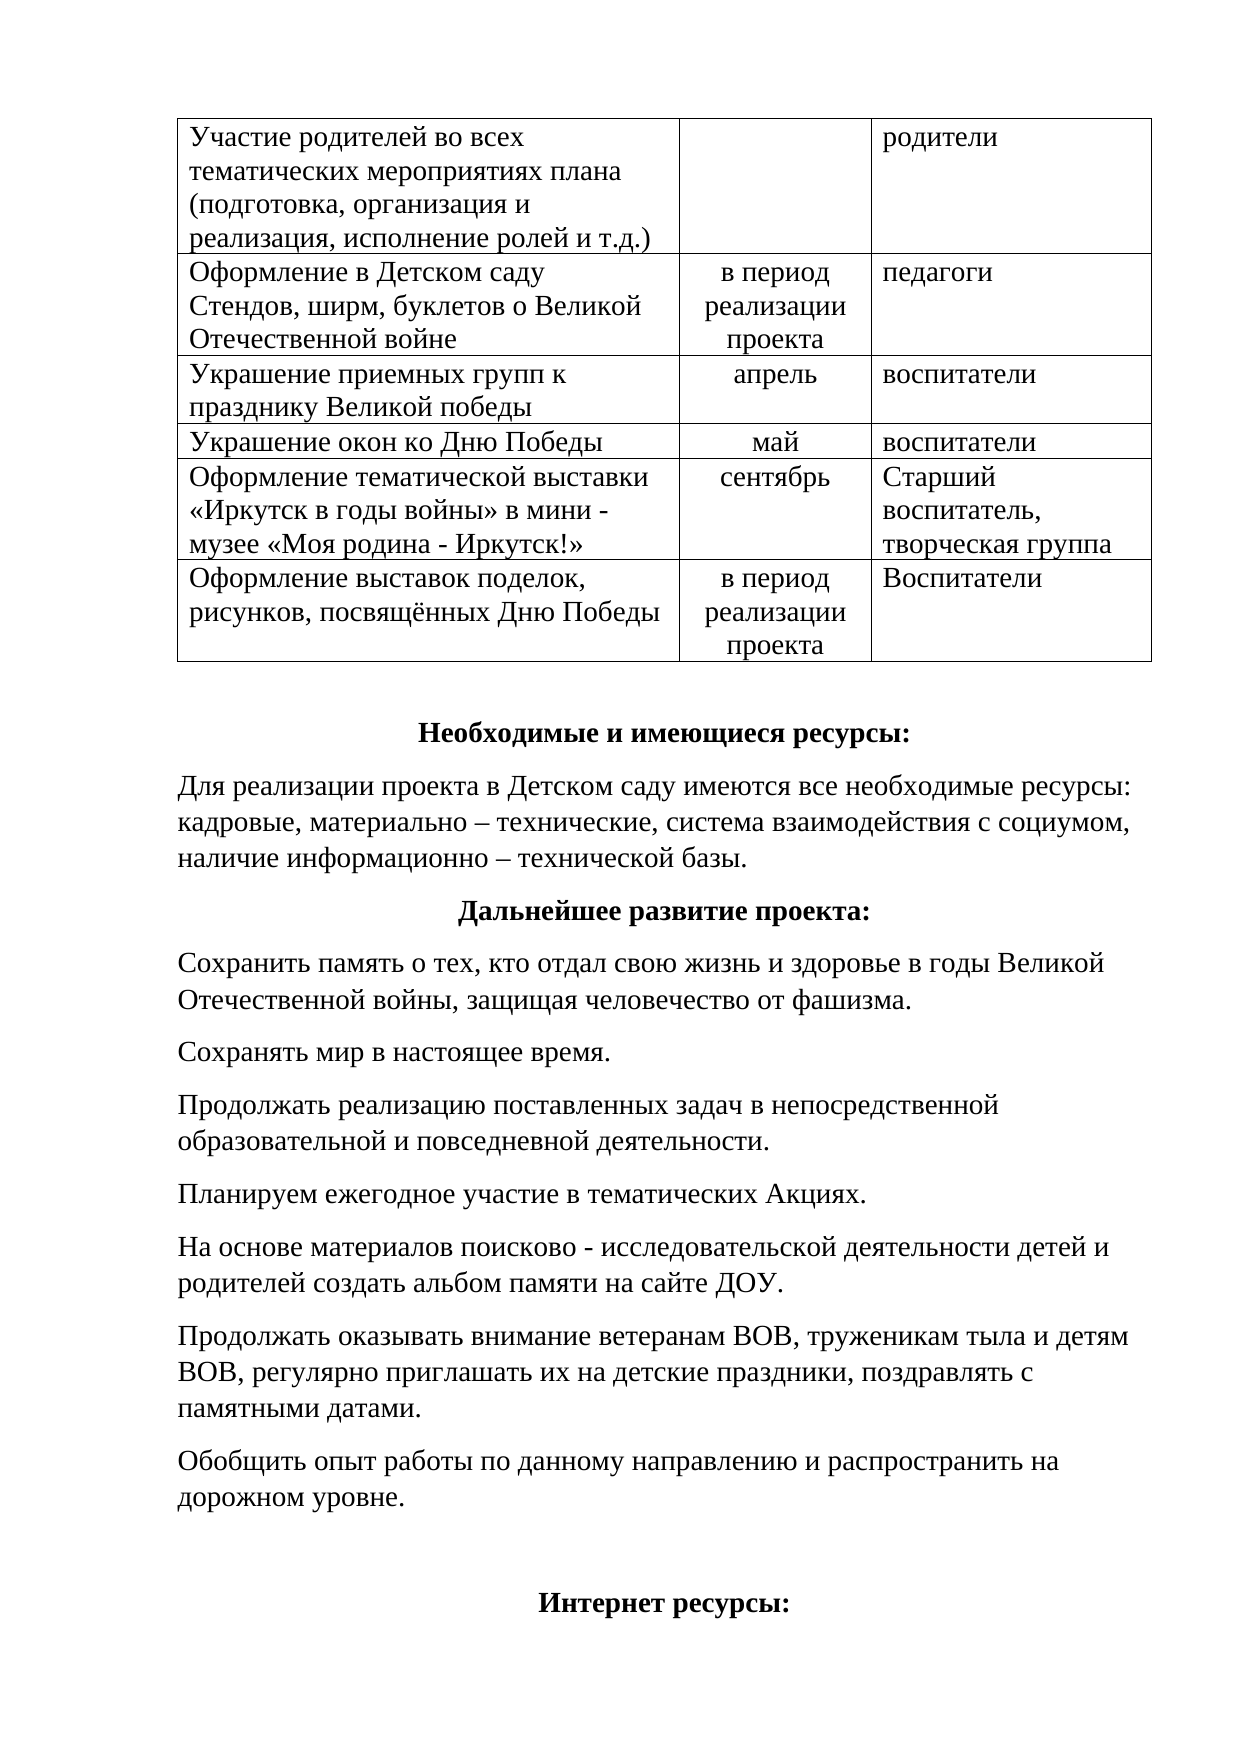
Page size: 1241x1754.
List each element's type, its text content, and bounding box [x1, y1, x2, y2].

table_cell май [680, 424, 871, 458]
table_cell Участие родителей во всех тематических мероприятиях плана (подготовка, организация и реализация, исполнение ролей и т.д.) [178, 119, 679, 253]
table_cell сентябрь [680, 459, 871, 559]
table_cell воспитатели [872, 356, 1151, 423]
text На основе материалов поисково - исследовательской деятельности детей и родителей создать альбом памяти на сайте ДОУ. [177, 1229, 1152, 1299]
table_cell Оформление тематической выставки «Иркутск в годы войны» в мини - музее «Моя родина - Иркутск!» [178, 459, 679, 559]
table_cell апрель [680, 356, 871, 423]
text Сохранять мир в настоящее время. [177, 1034, 1152, 1068]
text Обобщить опыт работы по данному направлению и распространить на дорожном уровне. [177, 1443, 1152, 1513]
table_cell Оформление выставок поделок, рисунков, посвящённых Дню Победы [178, 560, 679, 661]
text Планируем ежегодное участие в тематических Акциях. [177, 1176, 1152, 1210]
table_cell [680, 119, 871, 253]
table_cell Украшение приемных групп к празднику Великой победы [178, 356, 679, 423]
text Интернет ресурсы: [177, 1585, 1152, 1618]
table_cell Оформление в Детском саду Стендов, ширм, буклетов о Великой Отечественной войне [178, 254, 679, 355]
table_cell Украшение окон ко Дню Победы [178, 424, 679, 458]
table_cell родители [872, 119, 1151, 253]
text Необходимые и имеющиеся ресурсы: [177, 715, 1152, 748]
table_cell педагоги [872, 254, 1151, 355]
text Продолжать оказывать внимание ветеранам ВОВ, труженикам тыла и детям ВОВ, регулярно приглашать их на детские праздники, поздравлять с памятными датами. [177, 1318, 1152, 1424]
text Сохранить память о тех, кто отдал свою жизнь и здоровье в годы Великой Отечественной войны, защищая человечество от фашизма. [177, 946, 1152, 1015]
table_cell Старший воспитатель, творческая группа [872, 459, 1151, 559]
table_cell в период реализации проекта [680, 254, 871, 355]
text Дальнейшее развитие проекта: [177, 893, 1152, 926]
table_cell в период реализации проекта [680, 560, 871, 661]
table_cell воспитатели [872, 424, 1151, 458]
table_cell Воспитатели [872, 560, 1151, 661]
text Продолжать реализацию поставленных задач в непосредственной образовательной и повседневной деятельности. [177, 1087, 1152, 1157]
text Для реализации проекта в Детском саду имеются все необходимые ресурсы: кадровые, материально – технические, система взаимодействия с социумом, наличие информационно – технической базы. [177, 768, 1152, 873]
